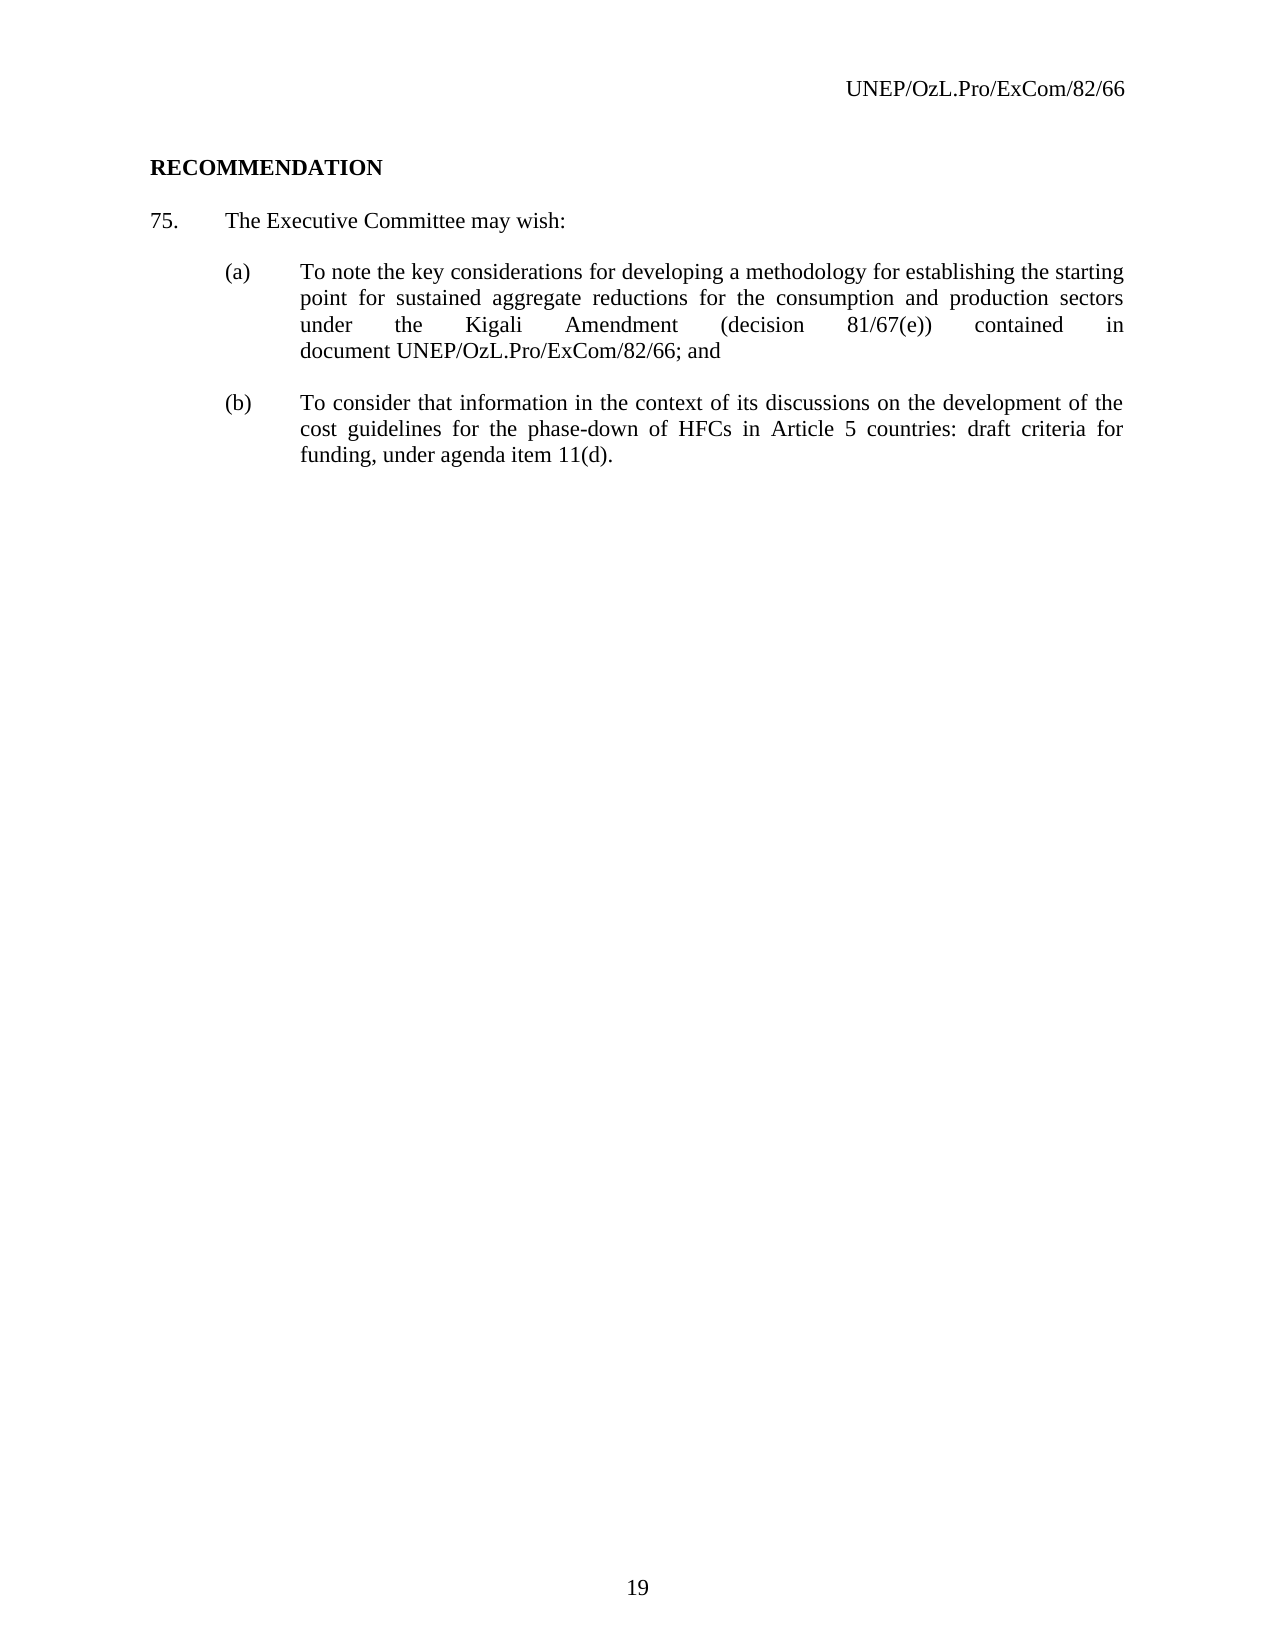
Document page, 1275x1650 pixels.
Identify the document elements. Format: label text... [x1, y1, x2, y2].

subtitle To note the key considerations for developing a methodology for establishing the starting point for sustained aggregate reductions for the consumption and production sectors under the Kigali Amendment (decision 81/67(e)) contained in document UNEP/OzL.Pro/ExCom/82/66; and [225, 258, 1125, 363]
subtitle The Executive Committee may wish: [150, 207, 1125, 233]
text RECOMMENDATION [150, 154, 1125, 180]
subtitle To consider that information in the context of its discussions on the development of the cost guidelines for the phase-down of HFCs in Article 5 countries: draft criteria for funding, under agenda item 11(d). [225, 388, 1125, 468]
